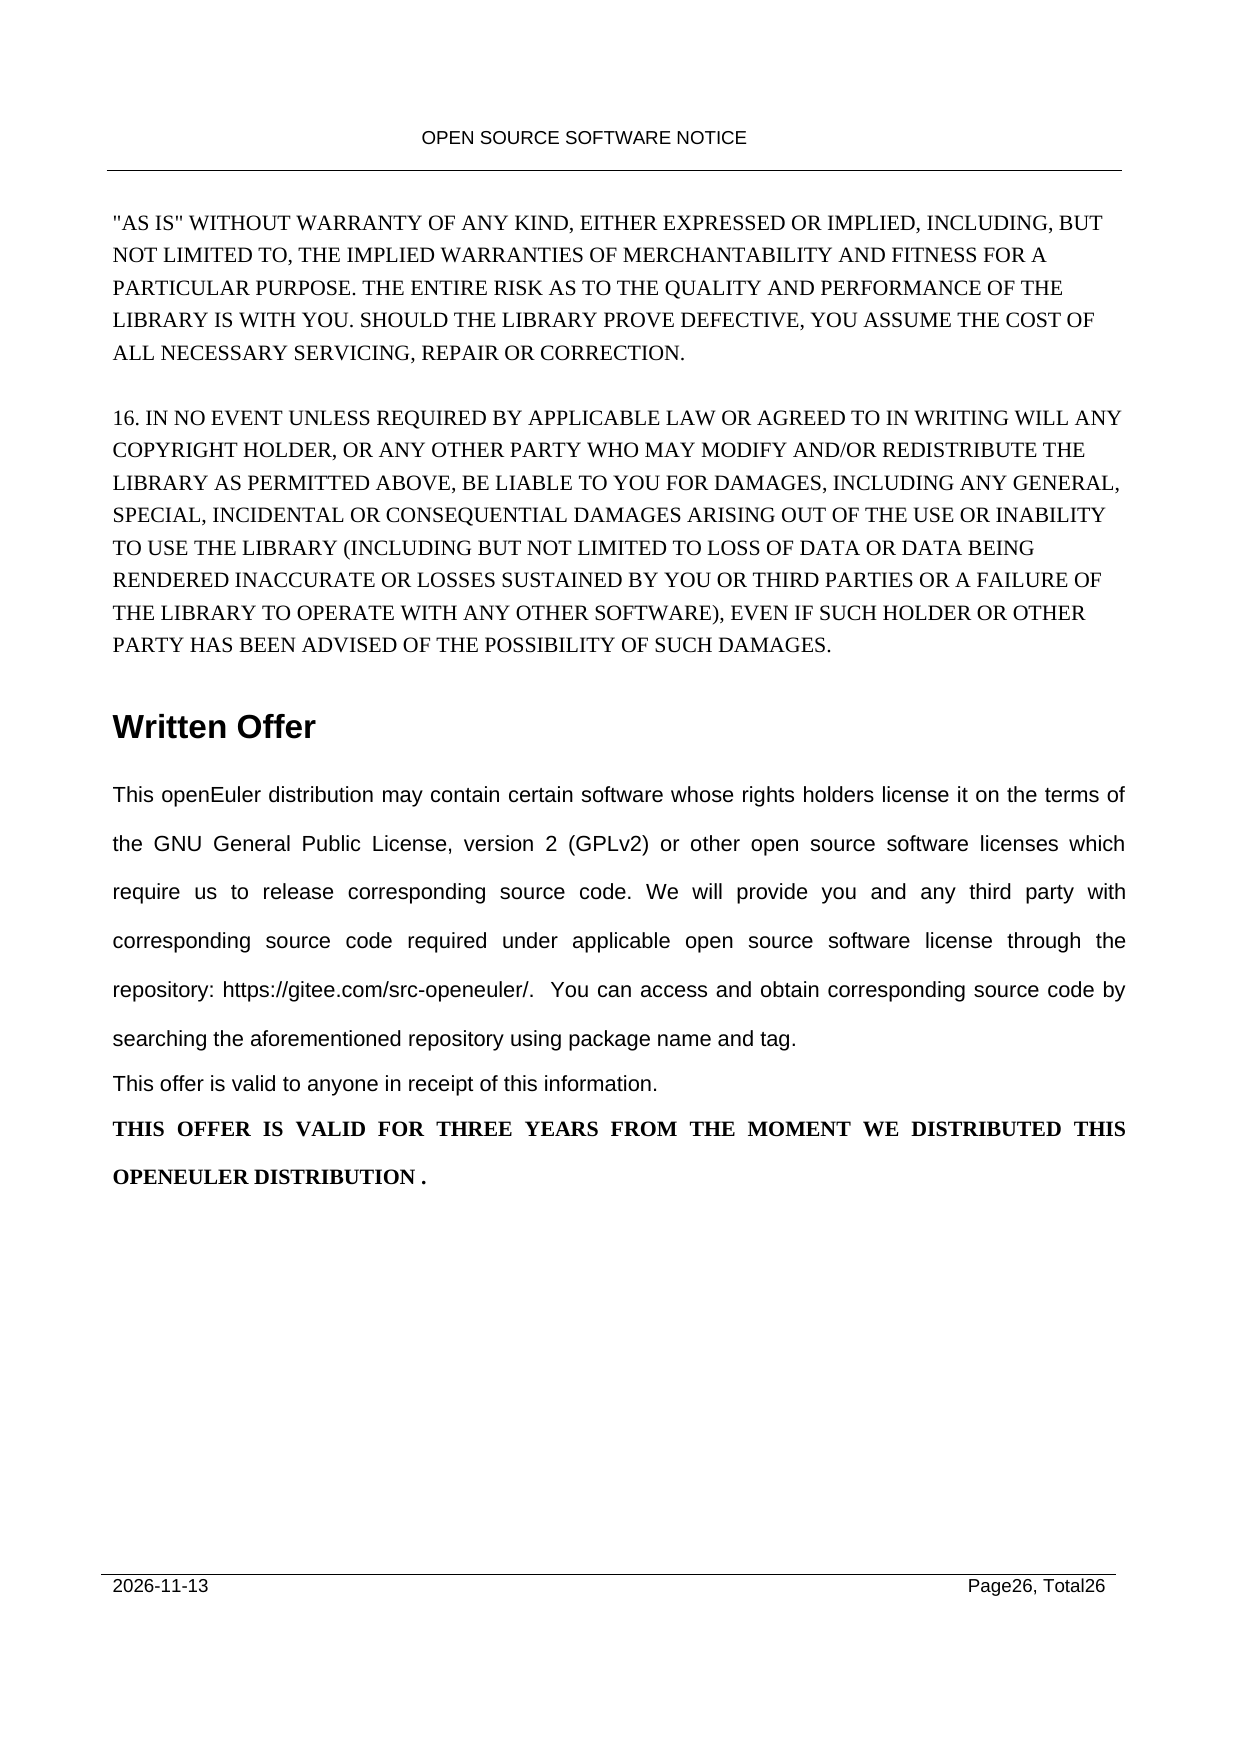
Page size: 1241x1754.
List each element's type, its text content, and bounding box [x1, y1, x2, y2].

text This offer is valid to anyone in receipt of this information. [112, 1067, 1128, 1099]
text THIS OFFER IS VALID FOR THREE YEARS FROM THE MOMENT WE DISTRIBUTED THIS OPENEULER DISTRIBUTION . [112, 1112, 1128, 1193]
text This openEuler distribution may contain certain software whose rights holders license it on the terms of the GNU General Public License, version 2 (GPLv2) or other open source software licenses which require us to release corresponding source code. We will provide you and any third party with corresponding source code required under applicable open source software license through the repository: https://gitee.com/src-openeuler/. You can access and obtain corresponding source code by searching the aforementioned repository using package name and tag. [112, 778, 1128, 1054]
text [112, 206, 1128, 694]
text Written Offer [112, 694, 1128, 759]
